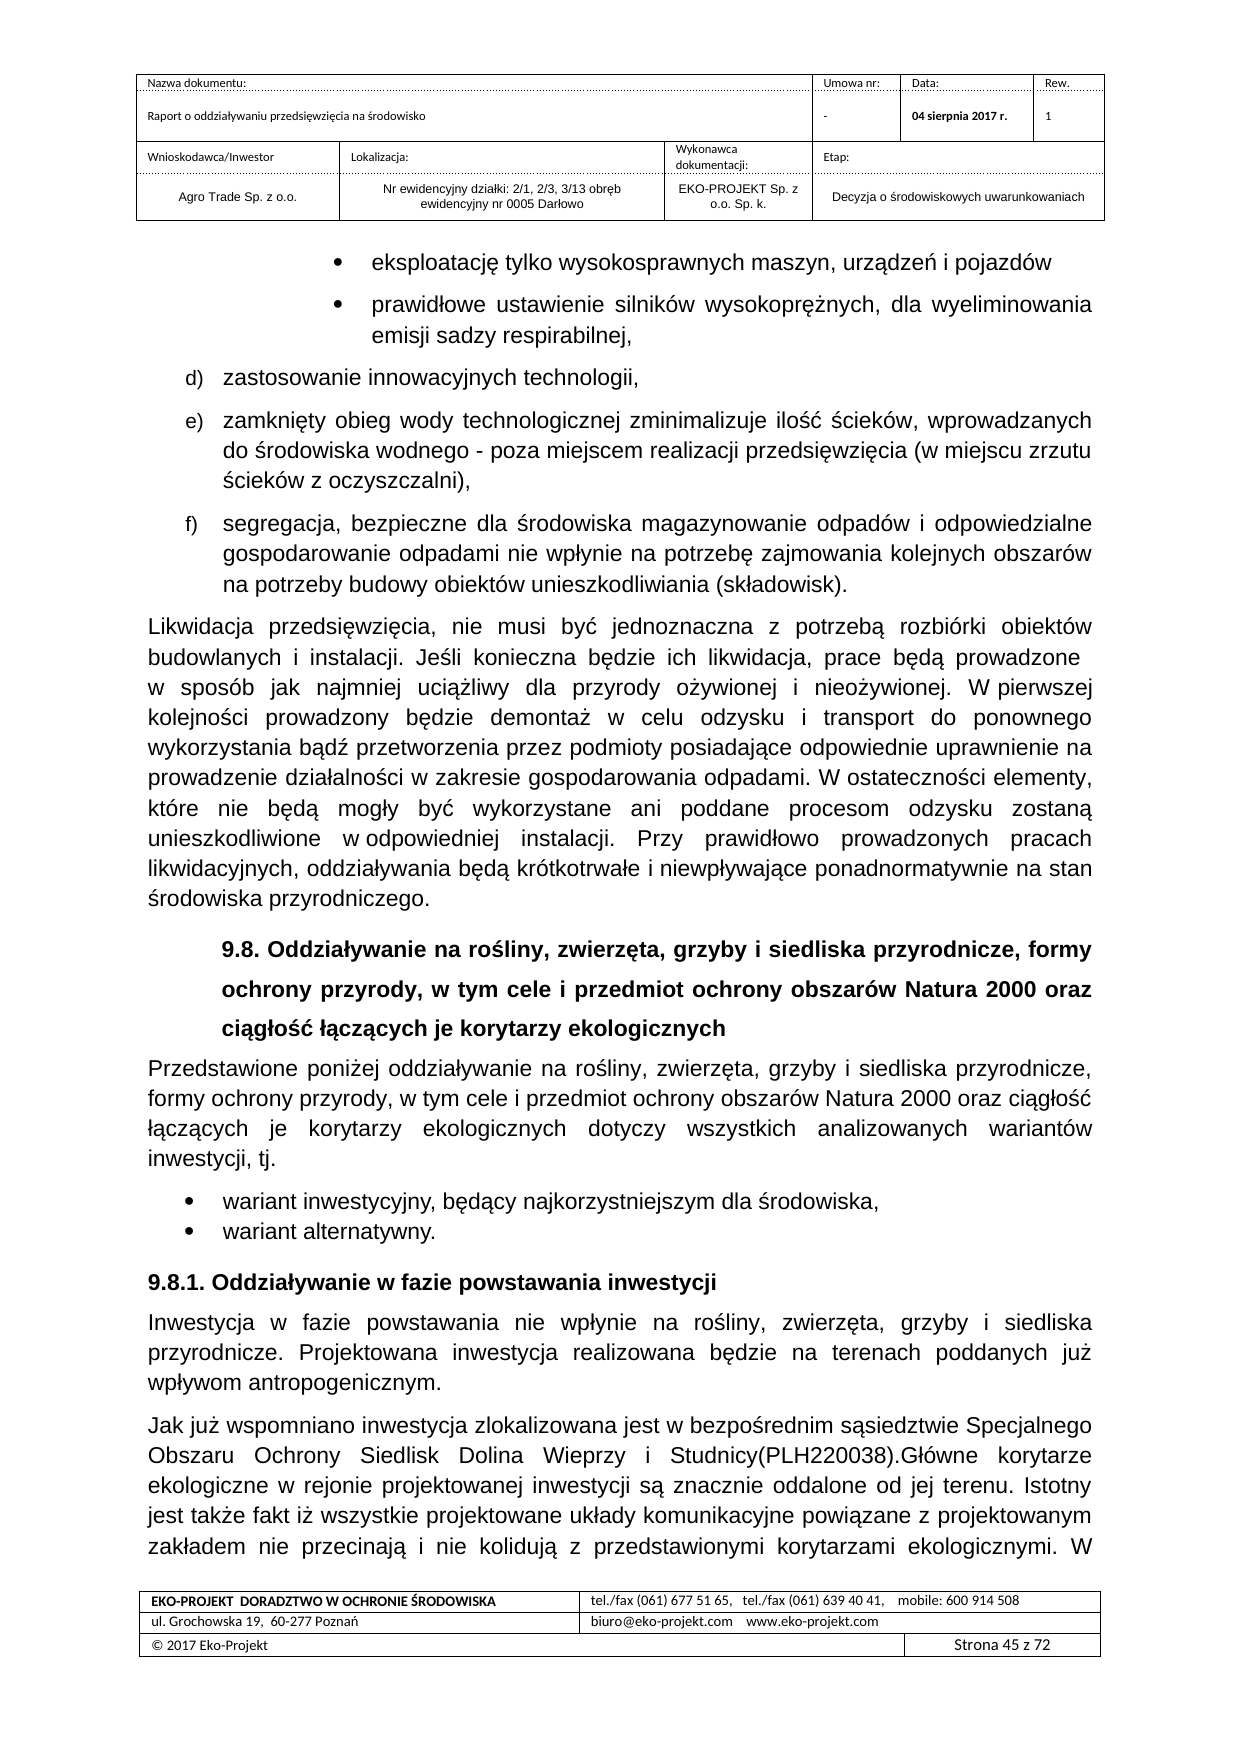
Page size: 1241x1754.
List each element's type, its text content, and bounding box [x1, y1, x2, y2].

text Likwidacja przedsięwzięcia, nie musi być jednoznaczna z potrzebą rozbiórki obiektów budowlanych i instalacji. Jeśli konieczna będzie ich likwidacja, prace będą prowadzone w sposób jak najmniej uciążliwy dla przyrody ożywionej i nieożywionej. W pierwszej kolejności prowadzony będzie demontaż w celu odzysku i transport do ponownego wykorzystania bądź przetworzenia przez podmioty posiadające odpowiednie uprawnienie na prowadzenie działalności w zakresie gospodarowania odpadami. W ostateczności elementy, które nie będą mogły być wykorzystane ani poddane procesom odzysku zostaną unieszkodliwione w odpowiedniej instalacji. Przy prawidłowo prowadzonych pracach likwidacyjnych, oddziaływania będą krótkotrwałe i niewpływające ponadnormatywnie na stan środowiska przyrodniczego. [148, 613, 1093, 911]
subtitle 9.8. Oddziaływanie na rośliny, zwierzęta, grzyby i siedliska przyrodnicze, formy ochrony przyrody, w tym cele i przedmiot ochrony obszarów Natura 2000 oraz ciągłość łączących je korytarzy ekologicznych [221, 936, 1093, 1041]
list segregacja, bezpieczne dla środowiska magazynowanie odpadów i odpowiedzialne gospodarowanie odpadami nie wpłynie na potrzebę zajmowania kolejnych obszarów na potrzeby budowy obiektów unieszkodliwiania (składowisk). [185, 510, 1093, 597]
text Inwestycja w fazie powstawania nie wpłynie na rośliny, zwierzęta, grzyby i siedliska przyrodnicze. Projektowana inwestycja realizowana będzie na terenach poddanych już wpływom antropogenicznym. [148, 1309, 1093, 1395]
list zastosowanie innowacyjnych technologii, [185, 364, 1093, 391]
list zamknięty obieg wody technologicznej zminimalizuje ilość ścieków, wprowadzanych do środowiska wodnego - poza miejscem realizacji przedsięwzięcia (w miejscu zrzutu ścieków z oczyszczalni), [185, 407, 1093, 494]
list prawidłowe ustawienie silników wysokoprężnych, dla wyeliminowania emisji sadzy respirabilnej, [334, 291, 1093, 348]
subtitle 9.8.1. Oddziaływanie w fazie powstawania inwestycji [148, 1269, 1093, 1296]
list wariant inwestycyjny, będący najkorzystniejszym dla środowiska, [185, 1188, 1093, 1214]
text Przedstawione poniżej oddziaływanie na rośliny, zwierzęta, grzyby i siedliska przyrodnicze, formy ochrony przyrody, w tym cele i przedmiot ochrony obszarów Natura 2000 oraz ciągłość łączących je korytarzy ekologicznych dotyczy wszystkich analizowanych wariantów inwestycji, tj. [148, 1054, 1093, 1172]
list eksploatację tylko wysokosprawnych maszyn, urządzeń i pojazdów [334, 249, 1093, 275]
list wariant alternatywny. [185, 1218, 1093, 1244]
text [148, 1412, 1093, 1559]
